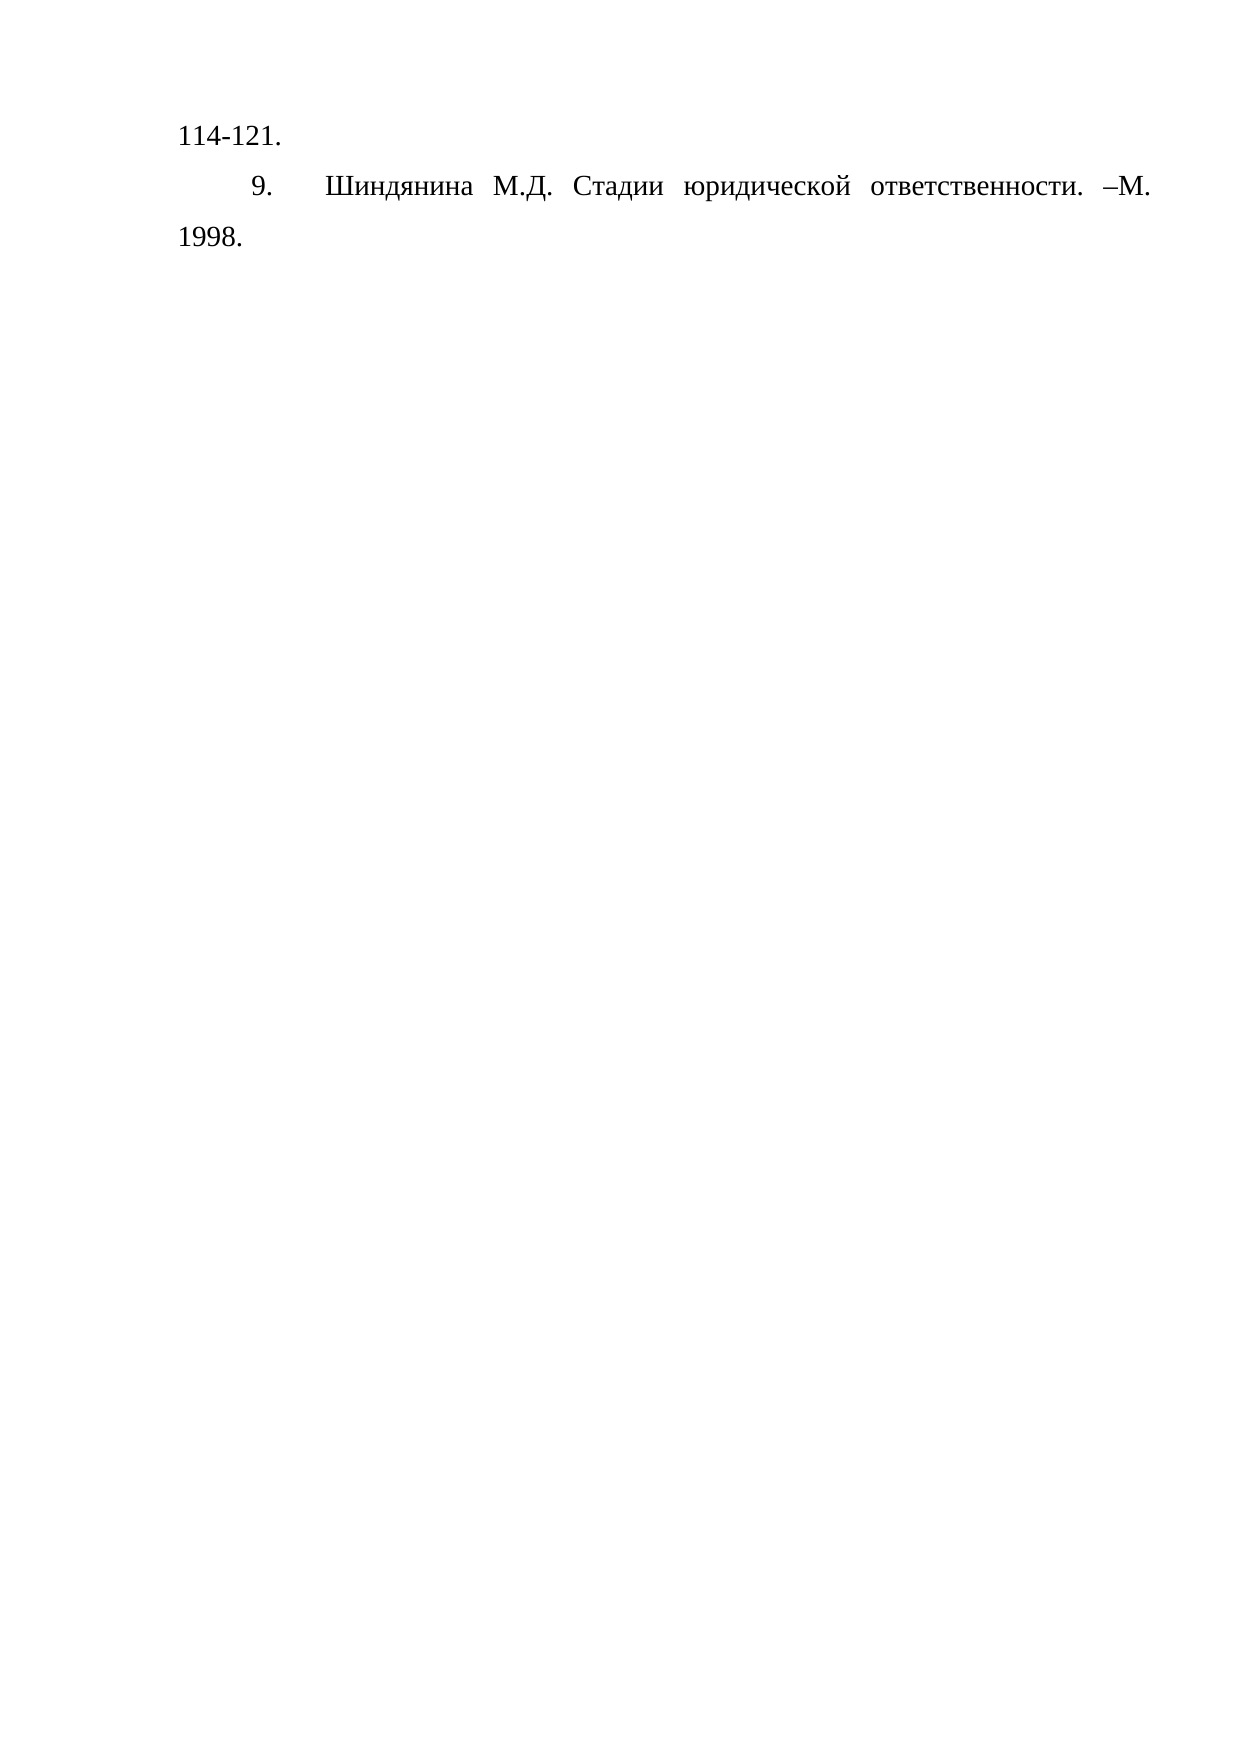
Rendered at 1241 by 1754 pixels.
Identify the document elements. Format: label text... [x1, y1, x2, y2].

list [177, 118, 1152, 152]
list Шиндянина М.Д. Стадии юридической ответственности. –М. 1998. [177, 168, 1152, 252]
